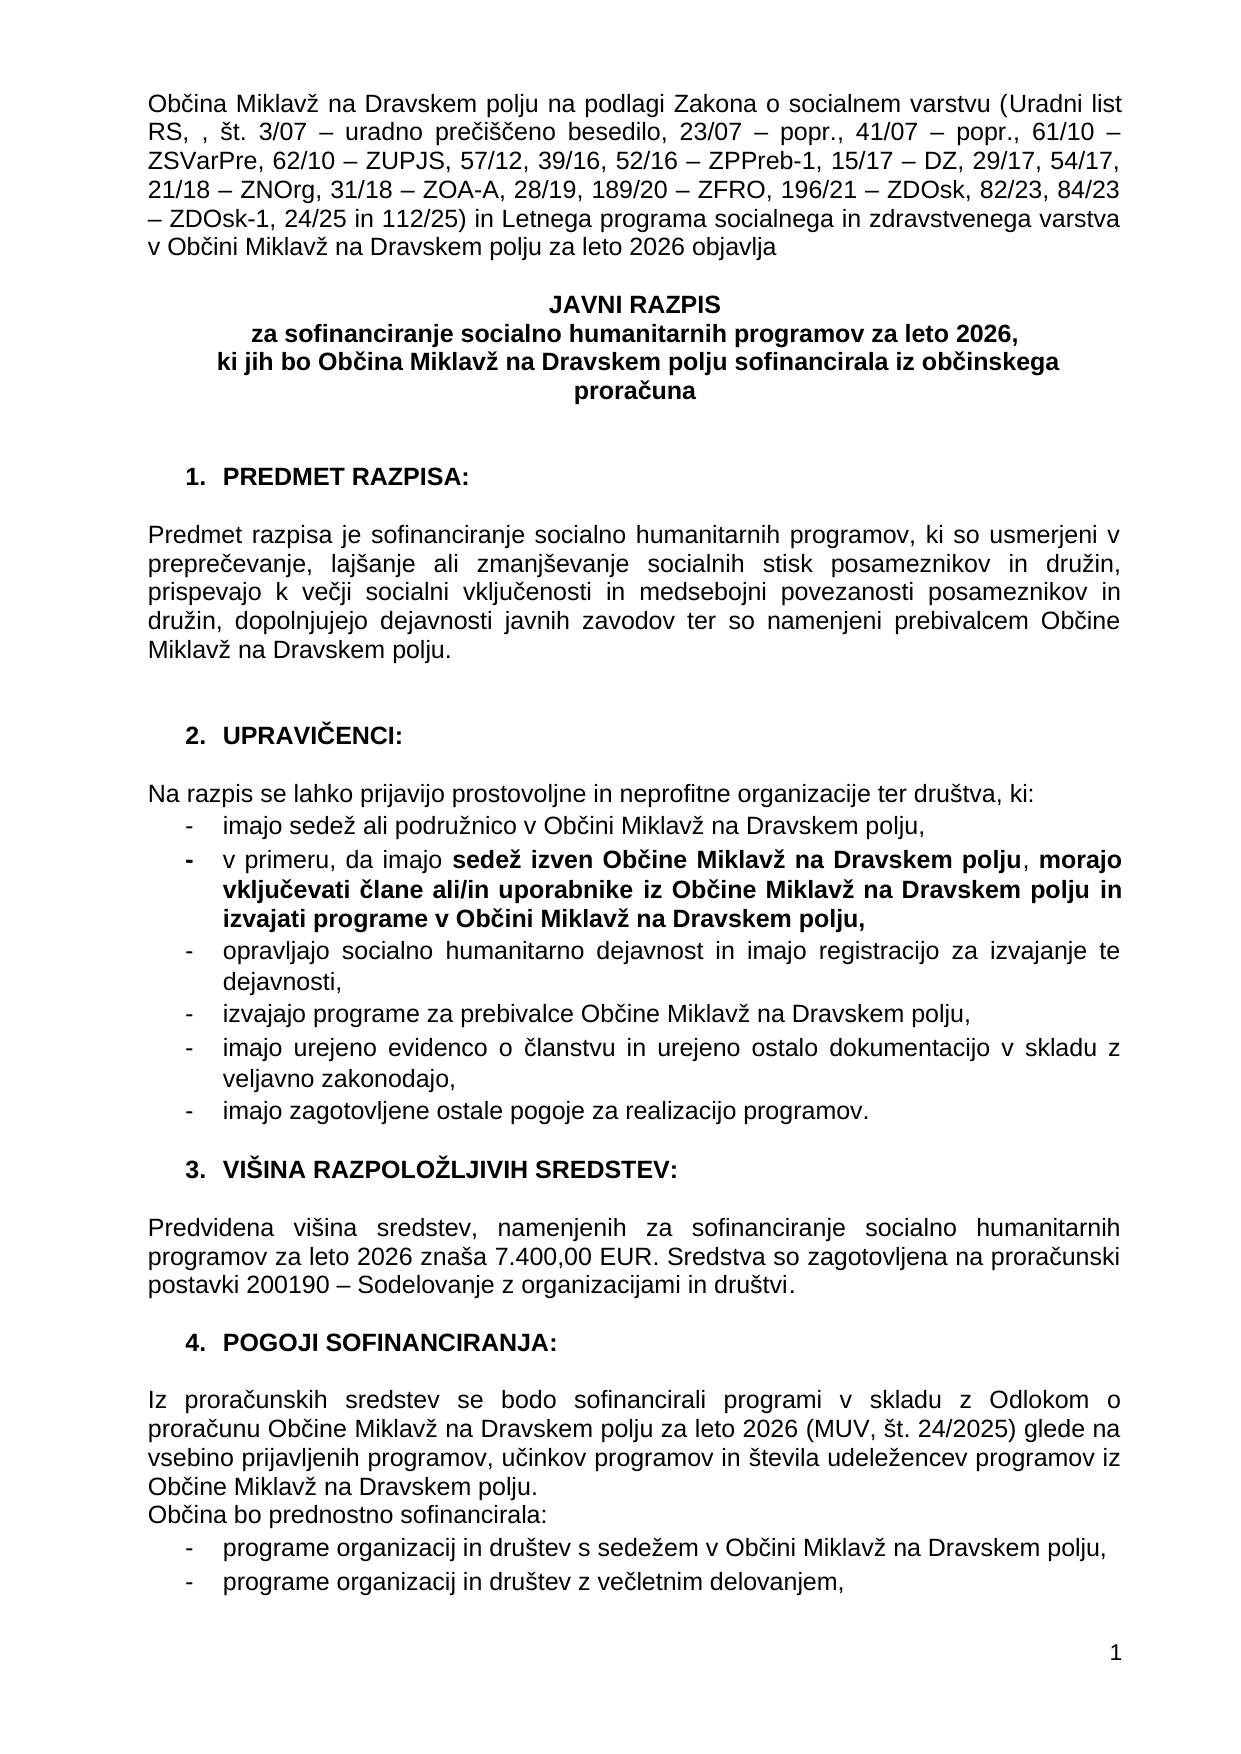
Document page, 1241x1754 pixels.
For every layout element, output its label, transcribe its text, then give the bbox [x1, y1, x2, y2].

list POGOJI SOFINANCIRANJA: [185, 1328, 1122, 1357]
list imajo urejeno evidenco o članstvu in urejeno ostalo dokumentacijo v skladu z veljavno zakonodajo, [185, 1030, 1122, 1093]
text Iz proračunskih sredstev se bodo sofinancirali programi v skladu z Odlokom o proračunu Občine Miklavž na Dravskem polju za leto 2026 (MUV, št. 24/2025) glede na vsebino prijavljenih programov, učinkov programov in števila udeležencev programov iz Občine Miklavž na Dravskem polju. [148, 1386, 1122, 1501]
text Predvidena višina sredstev, namenjenih za sofinanciranje socialno humanitarnih programov za leto 2026 znaša 7.400,00 EUR. Sredstva so zagotovljena na proračunski postavki 200190 – Sodelovanje z organizacijami in društvi. [148, 1213, 1122, 1299]
list opravljajo socialno humanitarno dejavnost in imajo registracijo za izvajanje te dejavnosti, [185, 933, 1122, 996]
text ki jih bo Občina Miklavž na Dravskem polju sofinancirala iz občinskega proračuna [148, 347, 1122, 405]
list VIŠINA RAZPOLOŽLJIVIH SREDSTEV: [185, 1156, 1122, 1184]
text Občina bo prednostno sofinancirala: [148, 1501, 1122, 1529]
list izvajajo programe za prebivalce Občine Miklavž na Dravskem polju, [185, 996, 1122, 1030]
list imajo zagotovljene ostale pogoje za realizacijo programov. [185, 1093, 1122, 1127]
text Občina Miklavž na Dravskem polju na podlagi Zakona o socialnem varstvu (Uradni list RS, , št. 3/07 – uradno prečiščeno besedilo, 23/07 – popr., 41/07 – popr., 61/10 – ZSVarPre, 62/10 – ZUPJS, 57/12, 39/16, 52/16 – ZPPreb-1, 15/17 – DZ, 29/17, 54/17, 21/18 – ZNOrg, 31/18 – ZOA-A, 28/19, 189/20 – ZFRO, 196/21 – ZDOsk, 82/23, 84/23 – ZDOsk-1, 24/25 in 112/25) in Letnega programa socialnega in zdravstvenega varstva v Občini Miklavž na Dravskem polju za leto 2026 objavlja [148, 89, 1122, 261]
text za sofinanciranje socialno humanitarnih programov za leto 2026, [148, 319, 1122, 347]
list PREDMET RAZPISA: [185, 462, 1122, 491]
list programe organizacij in društev z večletnim delovanjem, [185, 1563, 1122, 1597]
list imajo sedež ali podružnico v Občini Miklavž na Dravskem polju, [185, 807, 1122, 841]
text Na razpis se lahko prijavijo prostovoljne in neprofitne organizacije ter društva, ki: [148, 779, 1122, 807]
list UPRAVIČENCI: [185, 721, 1122, 750]
list v primeru, da imajo sedež izven Občine Miklavž na Dravskem polju, morajo vključevati člane ali/in uporabnike iz Občine Miklavž na Dravskem polju in izvajati programe v Občini Miklavž na Dravskem polju, [185, 841, 1122, 933]
list programe organizacij in društev s sedežem v Občini Miklavž na Dravskem polju, [185, 1529, 1122, 1563]
text Predmet razpisa je sofinanciranje socialno humanitarnih programov, ki so usmerjeni v preprečevanje, lajšanje ali zmanjševanje socialnih stisk posameznikov in družin, prispevajo k večji socialni vključenosti in medsebojni povezanosti posameznikov in družin, dopolnjujejo dejavnosti javnih zavodov ter so namenjeni prebivalcem Občine Miklavž na Dravskem polju. [148, 520, 1122, 664]
text JAVNI RAZPIS [148, 290, 1122, 319]
